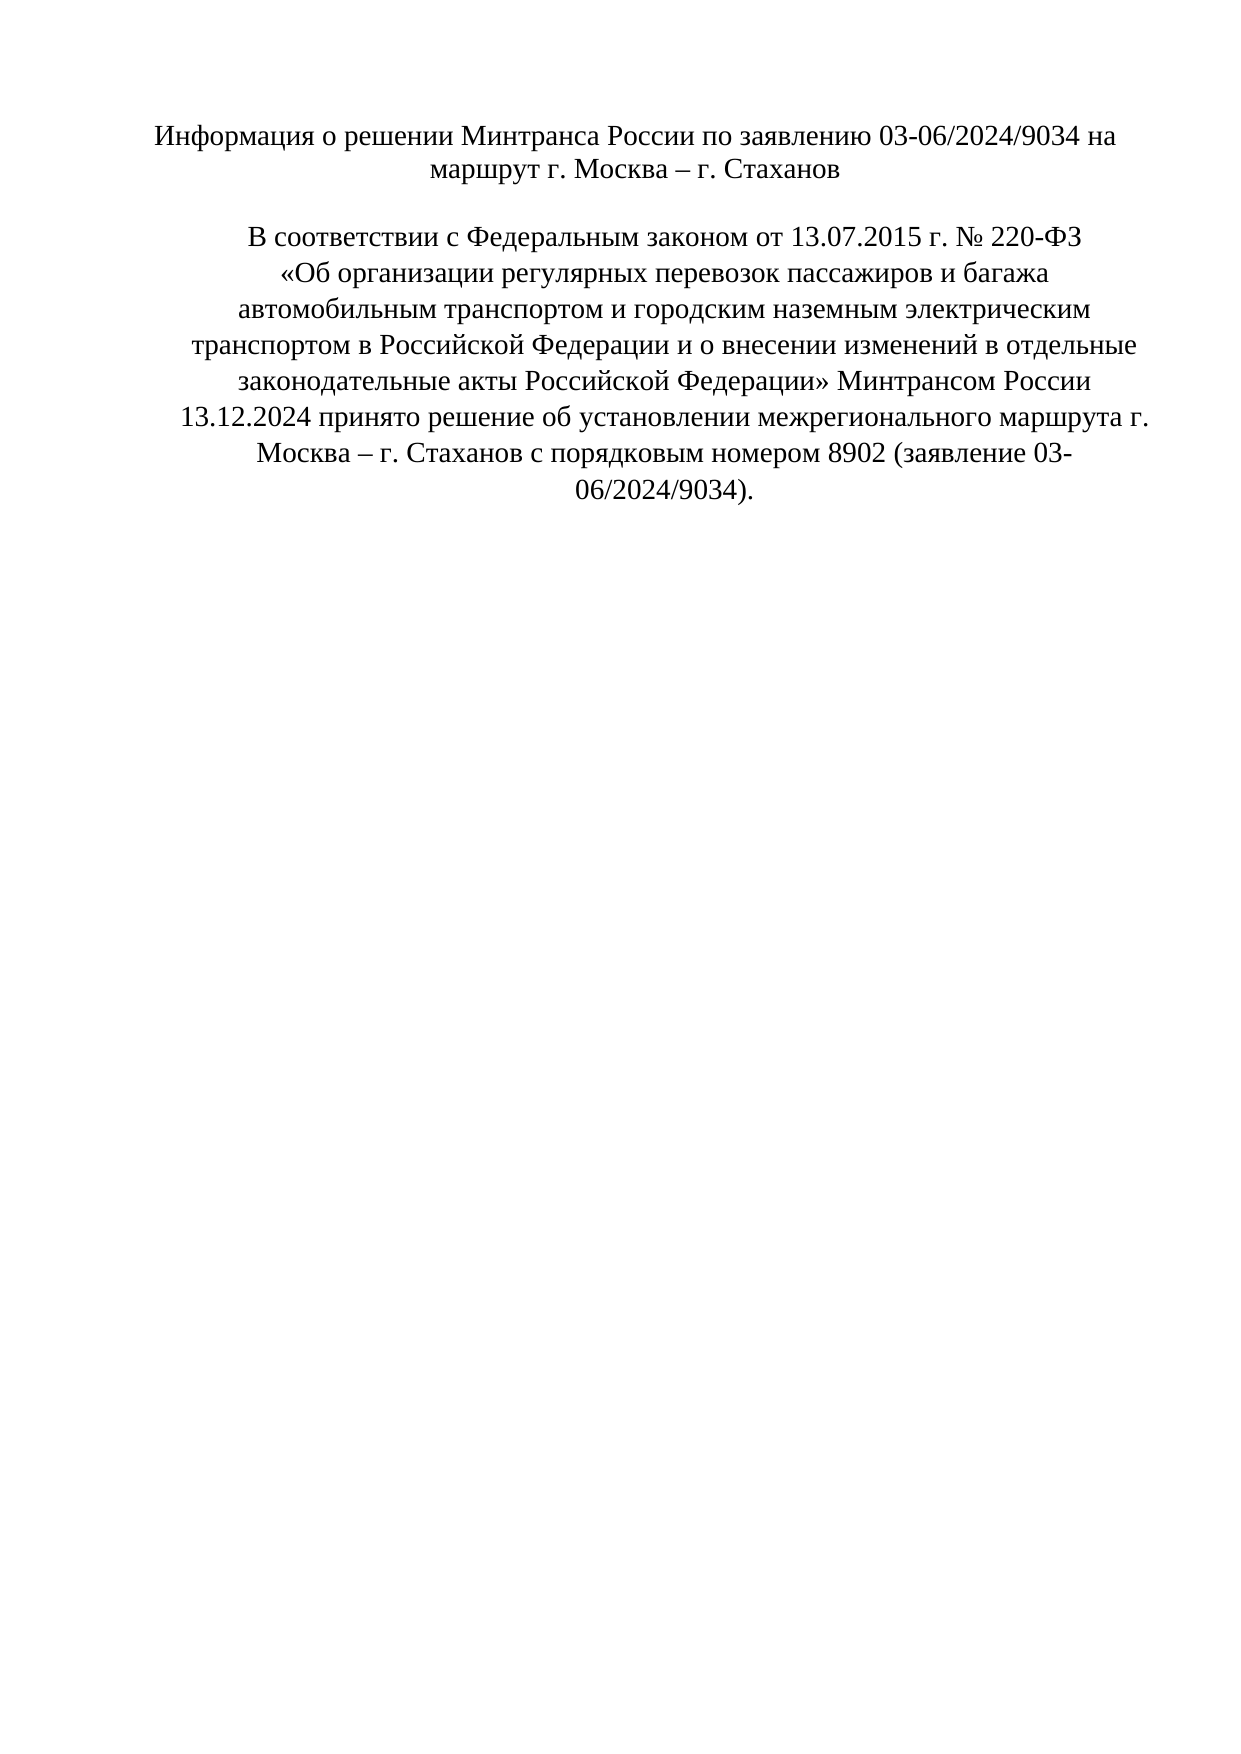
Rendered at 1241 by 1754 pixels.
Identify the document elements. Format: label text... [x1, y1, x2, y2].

text Информация о решении Минтранса России по заявлению 03-06/2024/9034 на маршрут г. Москва – г. Стаханов [118, 118, 1152, 185]
text В соответствии с Федеральным законом от 13.07.2015 г. № 220-ФЗ «Об организации регулярных перевозок пассажиров и багажа автомобильным транспортом и городским наземным электрическим транспортом в Российской Федерации и о внесении изменений в отдельные законодательные акты Российской Федерации» Минтрансом России 13.12.2024 принято решение об установлении межрегионального маршрута г. Москва – г. Стаханов с порядковым номером 8902 (заявление 03-06/2024/9034). [177, 219, 1152, 505]
